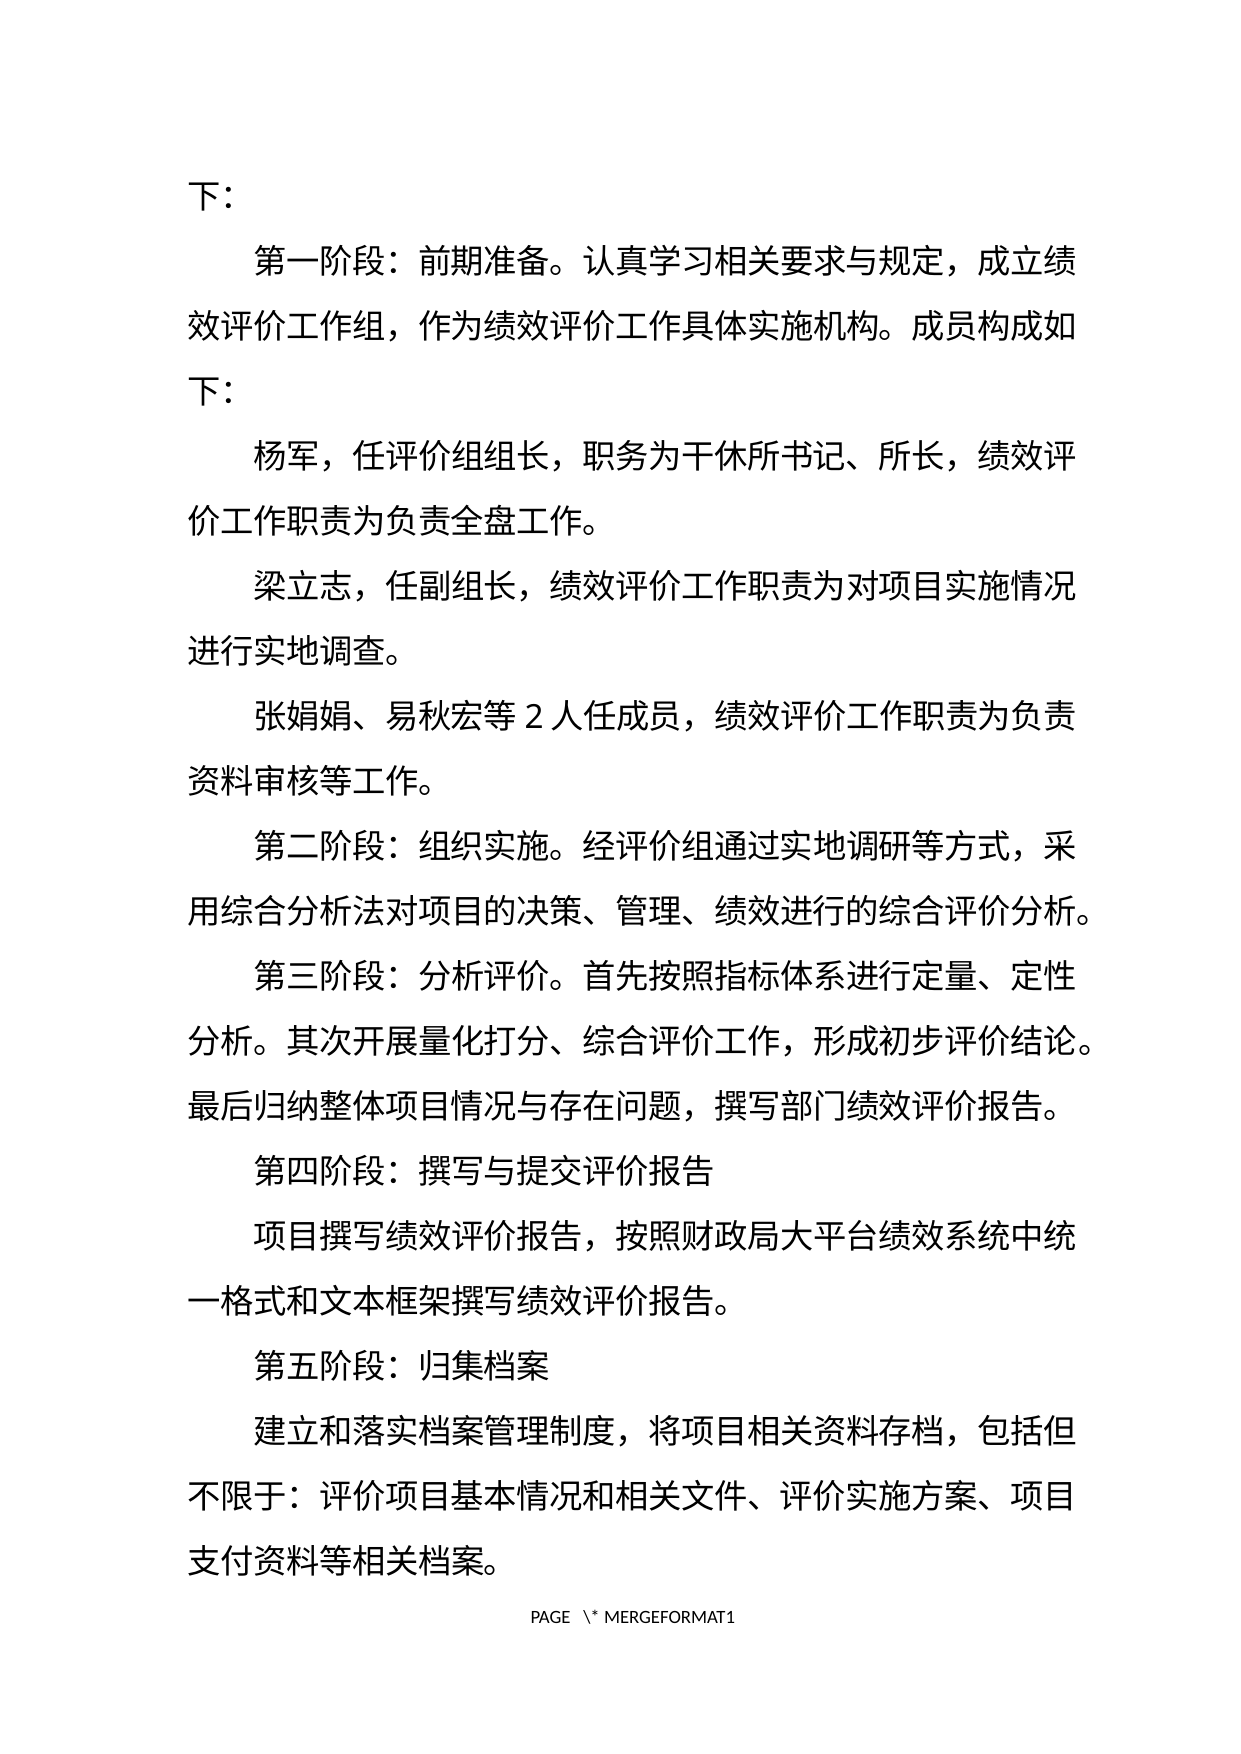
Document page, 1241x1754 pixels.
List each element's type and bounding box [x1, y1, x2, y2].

text [187, 162, 1078, 1592]
